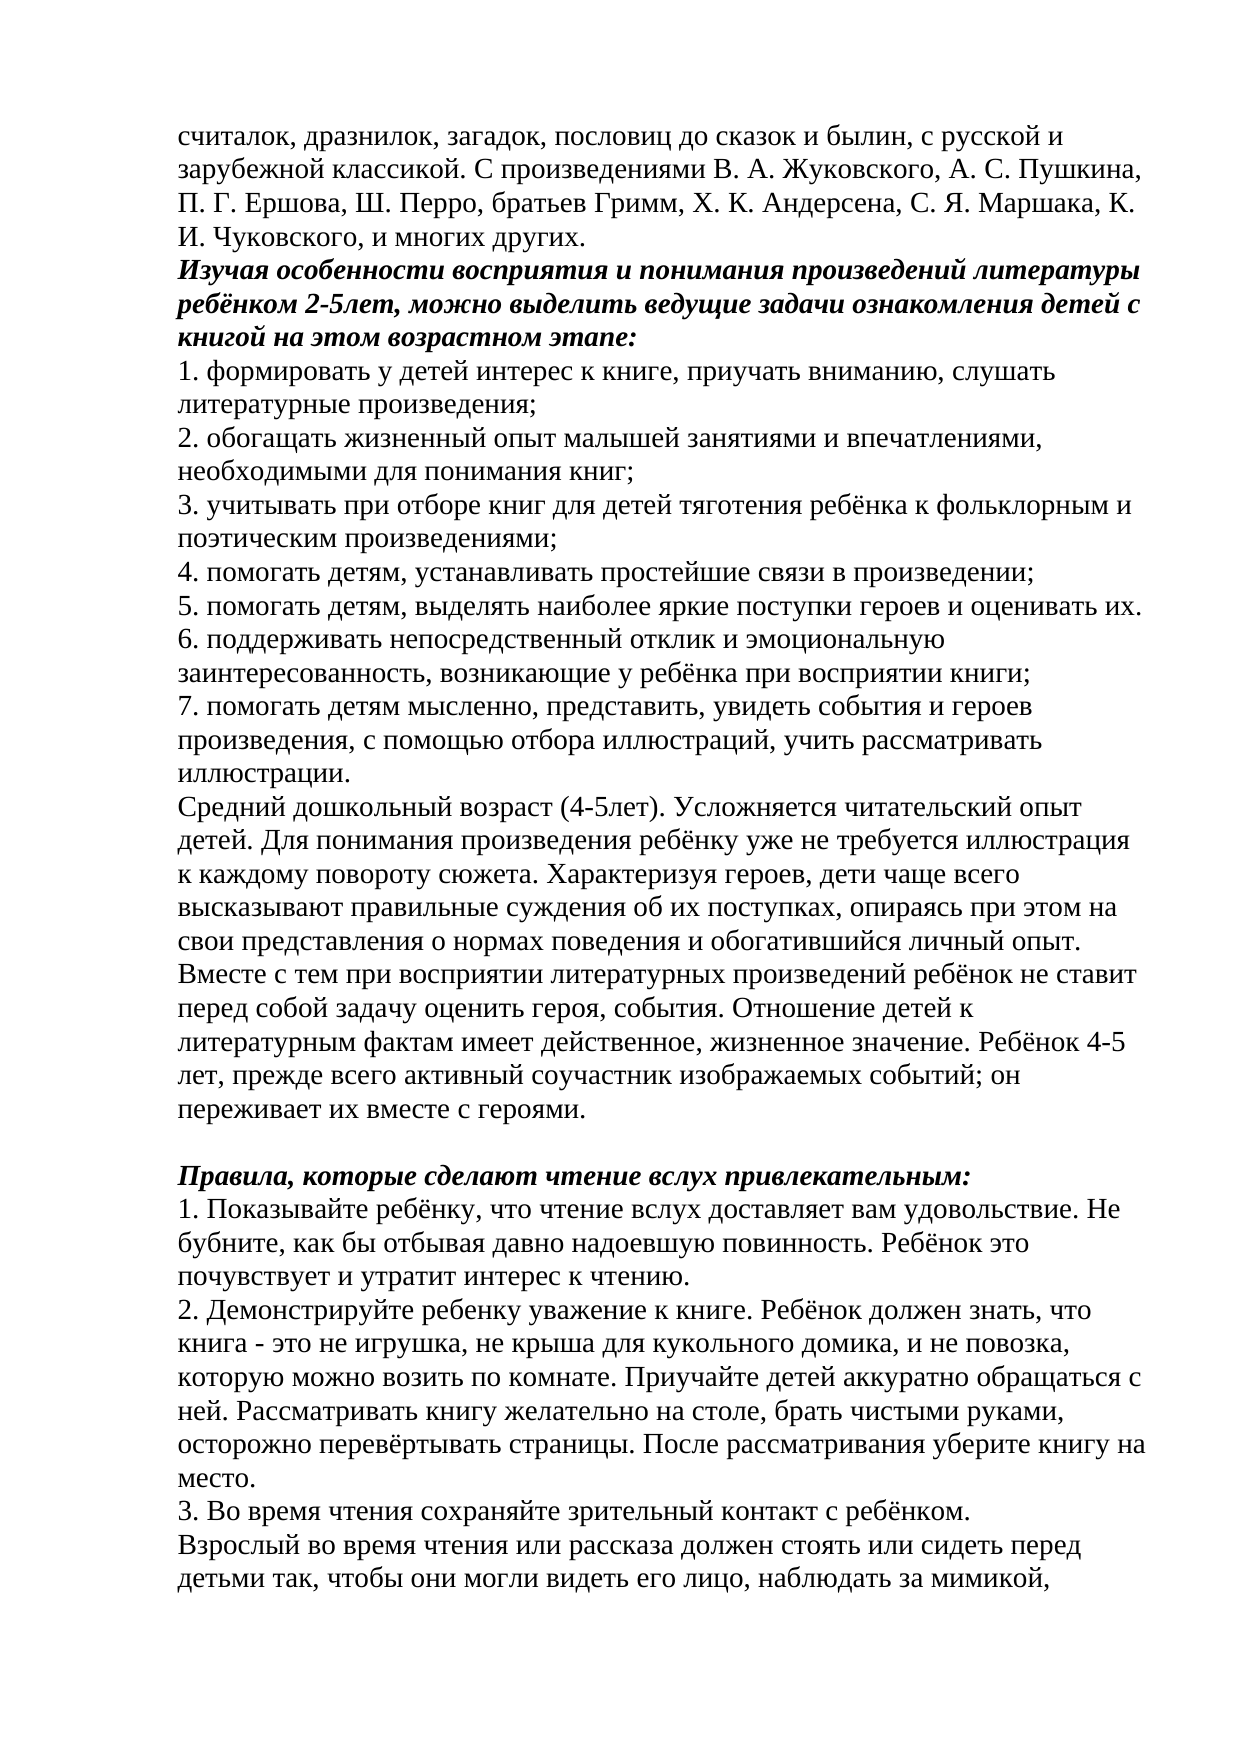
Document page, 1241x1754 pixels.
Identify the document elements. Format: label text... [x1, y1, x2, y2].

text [177, 1493, 1152, 1594]
text 6. поддерживать непосредственный отклик и эмоциональную заинтересованность, возникающие у ребёнка при восприятии книги; [177, 621, 1152, 688]
text Средний дошкольный возраст (4-5лет). Усложняется читательский опыт детей. Для понимания произведения ребёнку уже не требуется иллюстрация к каждому повороту сюжета. Характеризуя героев, дети чаще всего высказывают правильные суждения об их поступках, опираясь при этом на свои представления о нормах поведения и обогатившийся личный опыт. Вместе с тем при восприятии литературных произведений ребёнок не ставит перед собой задачу оценить героя, события. Отношение детей к литературным фактам имеет действенное, жизненное значение. Ребёнок 4-5 лет, прежде всего активный соучастник изображаемых событий; он переживает их вместе с героями. [177, 789, 1152, 1124]
text 2. Демонстрируйте ребенку уважение к книге. Ребёнок должен знать, что книга - это не игрушка, не крыша для кукольного домика, и не повозка, которую можно возить по комнате. Приучайте детей аккуратно обращаться с ней. Рассматривать книгу желательно на столе, брать чистыми руками, осторожно перевёртывать страницы. После рассматривания уберите книгу на место. [177, 1292, 1152, 1493]
text 4. помогать детям, устанавливать простейшие связи в произведении; [177, 554, 1152, 588]
text 1. формировать у детей интерес к книге, приучать вниманию, слушать литературные произведения; [177, 353, 1152, 420]
text 7. помогать детям мысленно, представить, увидеть события и героев произведения, с помощью отбора иллюстраций, учить рассматривать иллюстрации. [177, 688, 1152, 789]
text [177, 118, 1152, 252]
text 2. обогащать жизненный опыт малышей занятиями и впечатлениями, необходимыми для понимания книг; [177, 420, 1152, 487]
text Изучая особенности восприятия и понимания произведений литературы ребёнком 2-5лет, можно выделить ведущие задачи ознакомления детей с книгой на этом возрастном этапе: [177, 252, 1152, 353]
text 1. Показывайте ребёнку, что чтение вслух доставляет вам удовольствие. Не бубните, как бы отбывая давно надоевшую повинность. Ребёнок это почувствует и утратит интерес к чтению. [177, 1191, 1152, 1292]
text 3. учитывать при отборе книг для детей тяготения ребёнка к фольклорным и поэтическим произведениями; [177, 487, 1152, 554]
text Правила, которые сделают чтение вслух привлекательным: [177, 1158, 1152, 1191]
text 5. помогать детям, выделять наиболее яркие поступки героев и оценивать их. [177, 588, 1152, 621]
